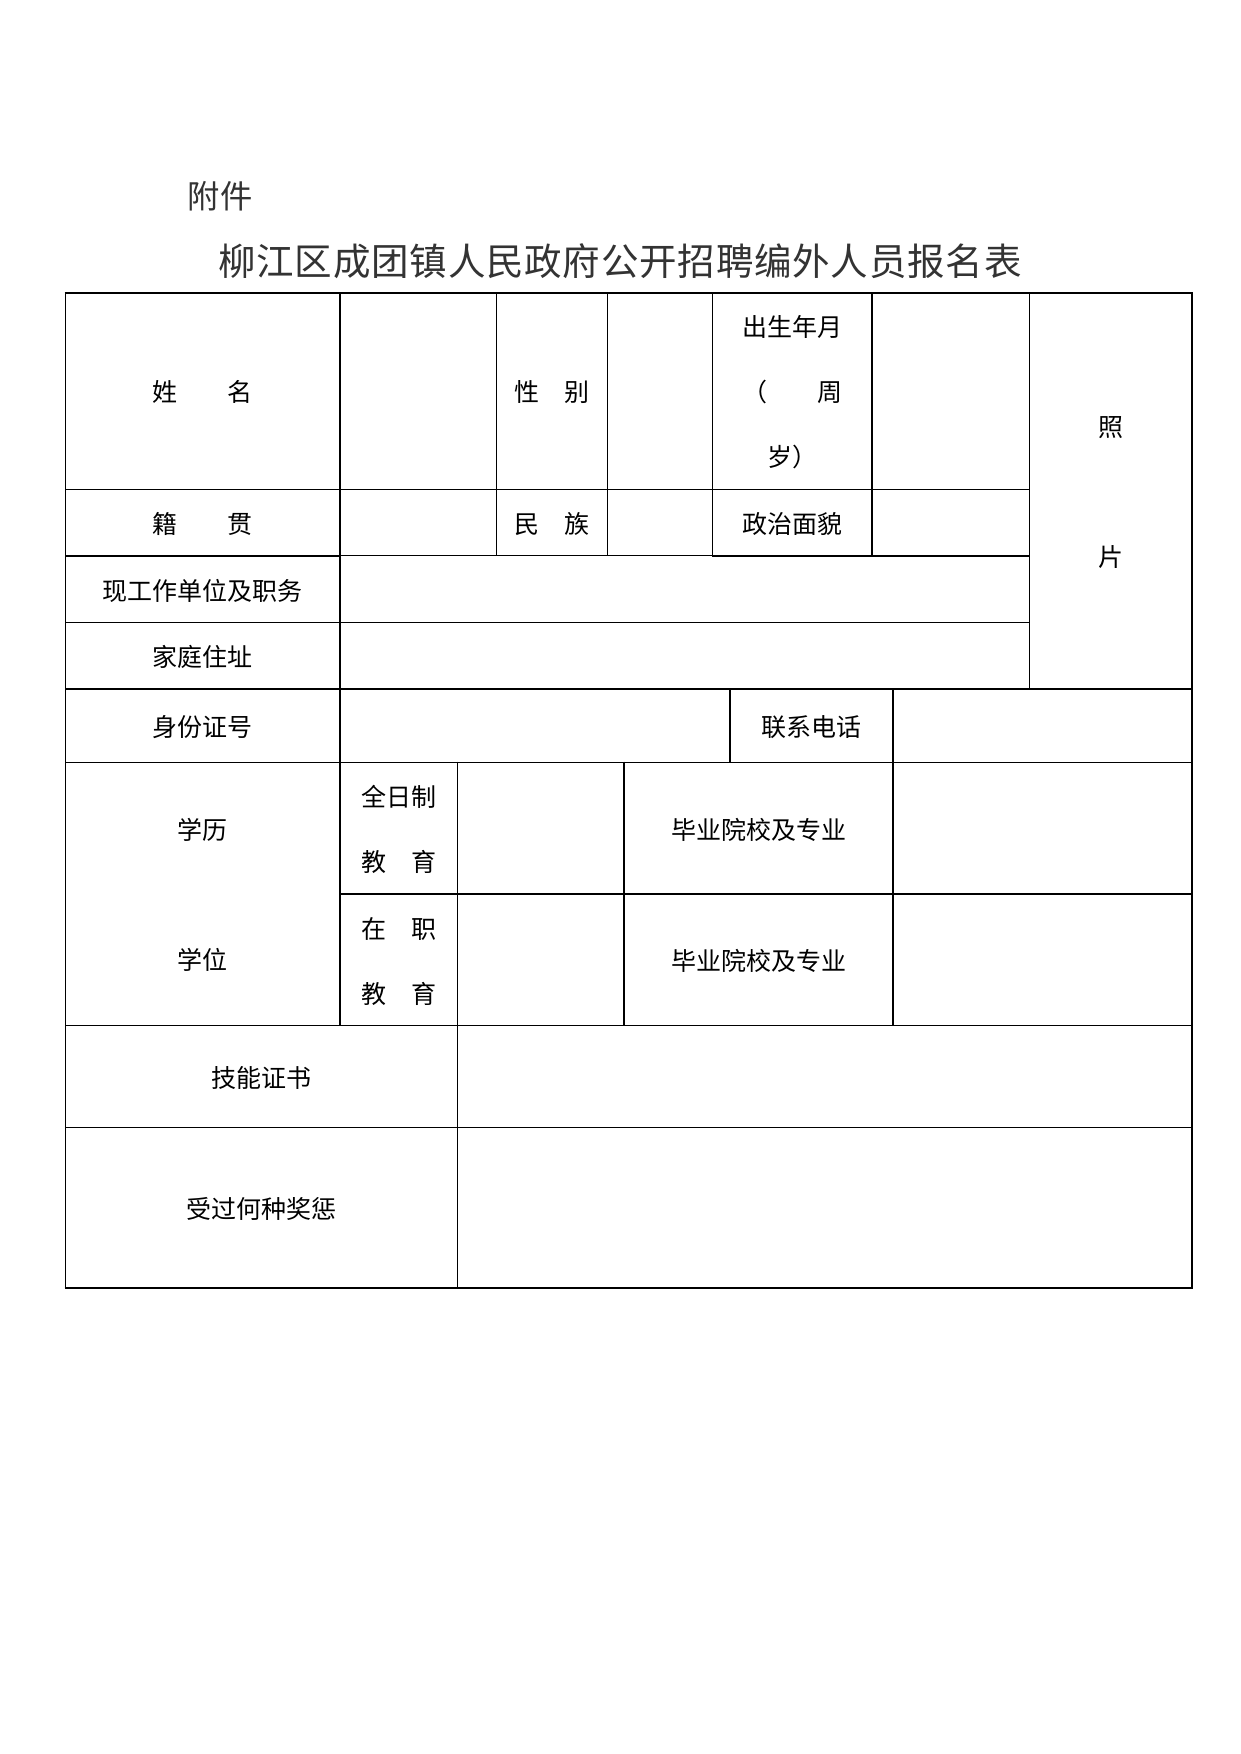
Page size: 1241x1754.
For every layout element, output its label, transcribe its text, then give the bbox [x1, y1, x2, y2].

table_cell 技能证书 [66, 1026, 457, 1126]
table_cell [458, 1128, 1191, 1287]
table_cell [341, 690, 729, 762]
table_header 出生年月 （ 周岁） [713, 294, 871, 488]
table_cell [341, 623, 1029, 688]
table_cell [458, 763, 623, 893]
table_cell 家庭住址 [66, 623, 339, 688]
table_cell 民 族 [497, 490, 607, 555]
table_cell [894, 763, 1191, 893]
table_cell 毕业院校及专业 [625, 763, 892, 893]
table_cell [894, 690, 1191, 762]
text 附件 [187, 162, 1053, 227]
table_header 姓 名 [66, 294, 339, 488]
table_cell [873, 490, 1029, 555]
table_cell 全日制 教 育 [341, 763, 457, 893]
table_header 照 片 [1030, 294, 1191, 688]
table_cell [608, 490, 712, 555]
table_cell 在 职 教 育 [341, 895, 457, 1025]
table_cell [341, 490, 496, 555]
table_cell 籍 贯 [66, 490, 339, 555]
table_cell 身份证号 [66, 690, 339, 762]
table_header [608, 294, 712, 488]
table_cell [894, 895, 1191, 1025]
table_cell [458, 1026, 1191, 1126]
table_cell 政治面貌 [713, 490, 871, 555]
table_cell 毕业院校及专业 [625, 895, 892, 1025]
table_cell 现工作单位及职务 [66, 557, 339, 622]
table_cell 联系电话 [731, 690, 892, 762]
table_cell [458, 895, 623, 1025]
table_header 性 别 [497, 294, 607, 488]
table_cell [341, 556, 1029, 622]
table_cell 学历 学位 [66, 763, 339, 1025]
table_header [341, 294, 496, 488]
table_header [873, 294, 1029, 488]
text 柳江区成团镇人民政府公开招聘编外人员报名表 [187, 227, 1053, 292]
table_cell 受过何种奖惩 [66, 1128, 457, 1287]
